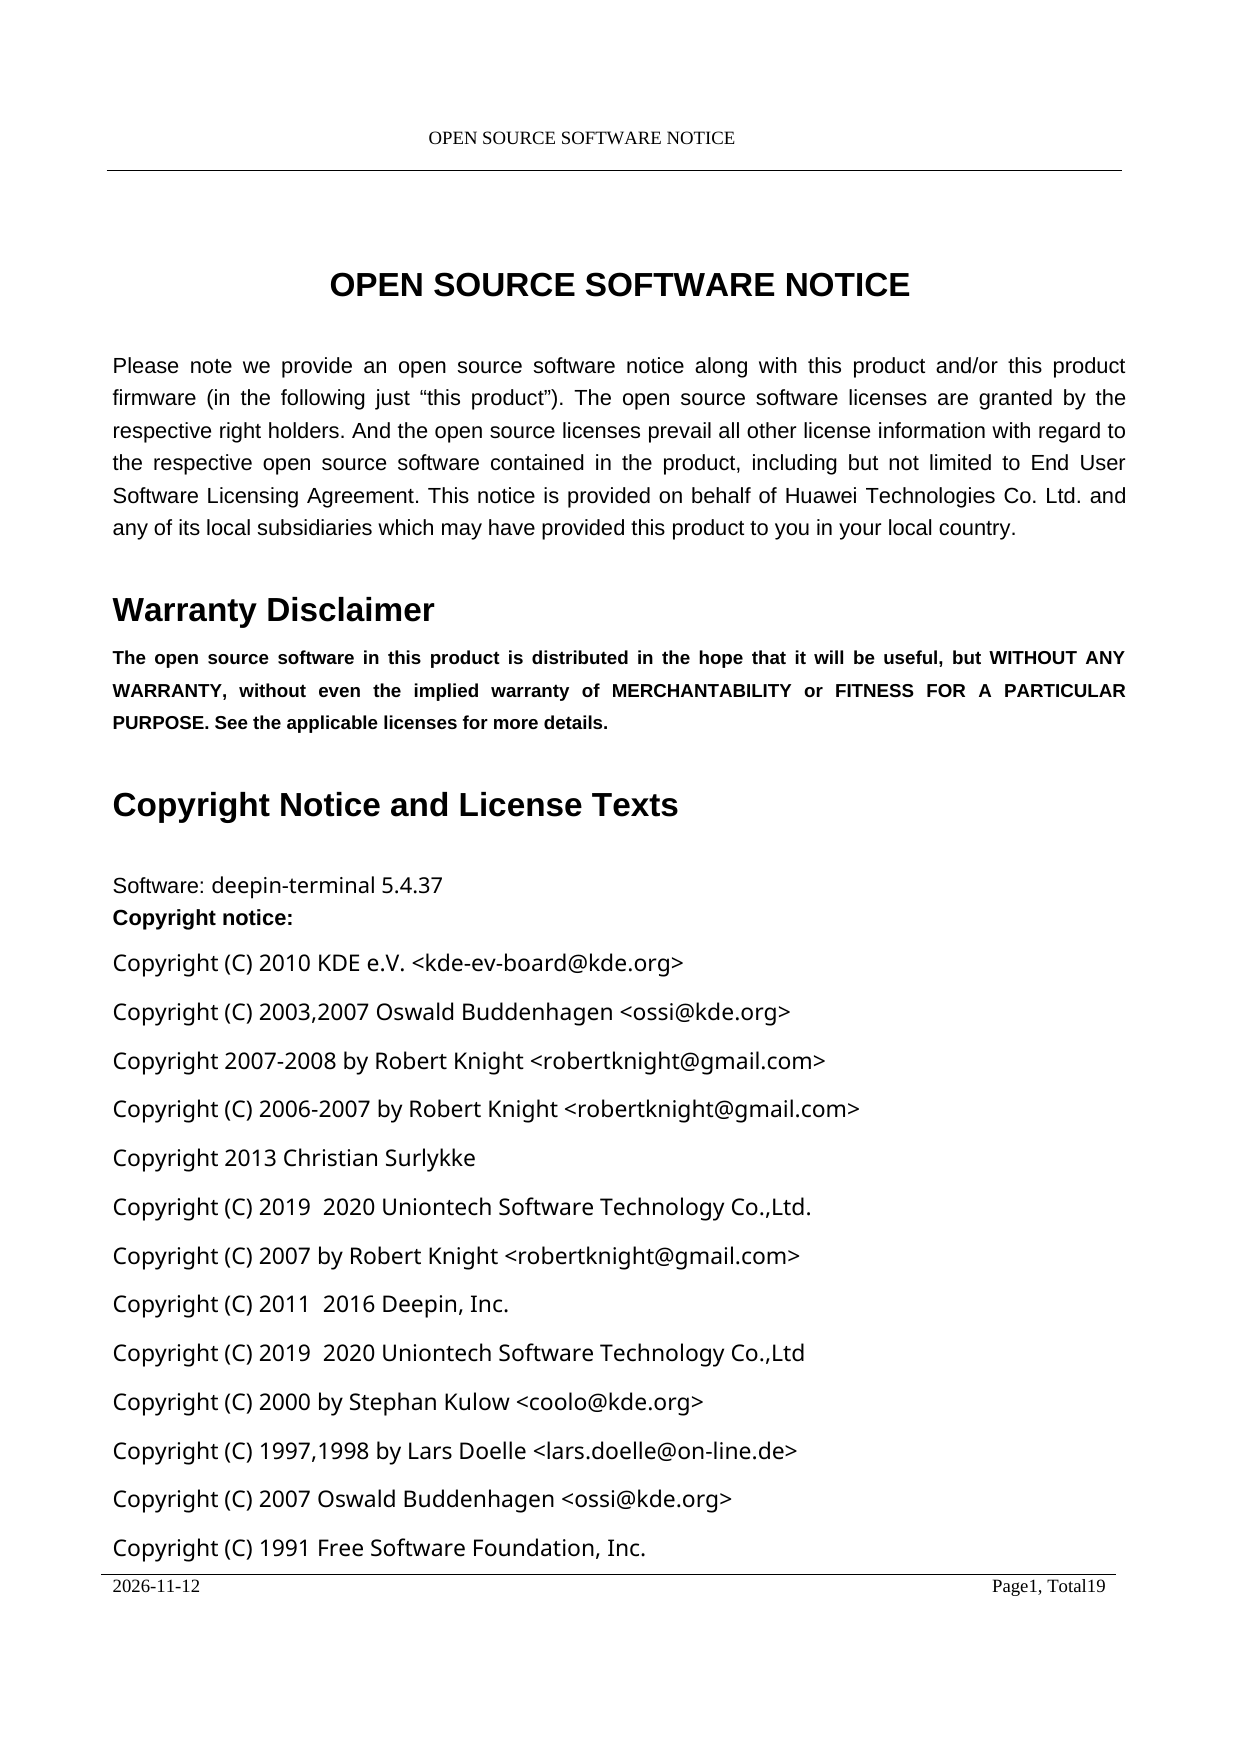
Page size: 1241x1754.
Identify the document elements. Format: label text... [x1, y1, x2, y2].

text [112, 947, 1128, 1564]
text The open source software in this product is distributed in the hope that it will be useful, but WITHOUT ANY WARRANTY, without even the implied warranty of MERCHANTABILITY or FITNESS FOR A PARTICULAR PURPOSE. See the applicable licenses for more details. [112, 641, 1128, 739]
text Warranty Disclaimer [112, 576, 1128, 641]
text OPEN SOURCE SOFTWARE NOTICE [112, 251, 1128, 316]
text Software: deepin-terminal 5.4.37 [112, 869, 1128, 901]
text Please note we provide an open source software notice along with this product and/or this product firmware (in the following just “this product”). The open source software licenses are granted by the respective right holders. And the open source licenses prevail all other license information with regard to the respective open source software contained in the product, including but not limited to End User Software Licensing Agreement. This notice is provided on behalf of Huawei Technologies Co. Ltd. and any of its local subsidiaries which may have provided this product to you in your local country. [112, 349, 1128, 544]
text Copyright Notice and License Texts [112, 771, 1128, 836]
text Copyright notice: [112, 901, 1128, 934]
